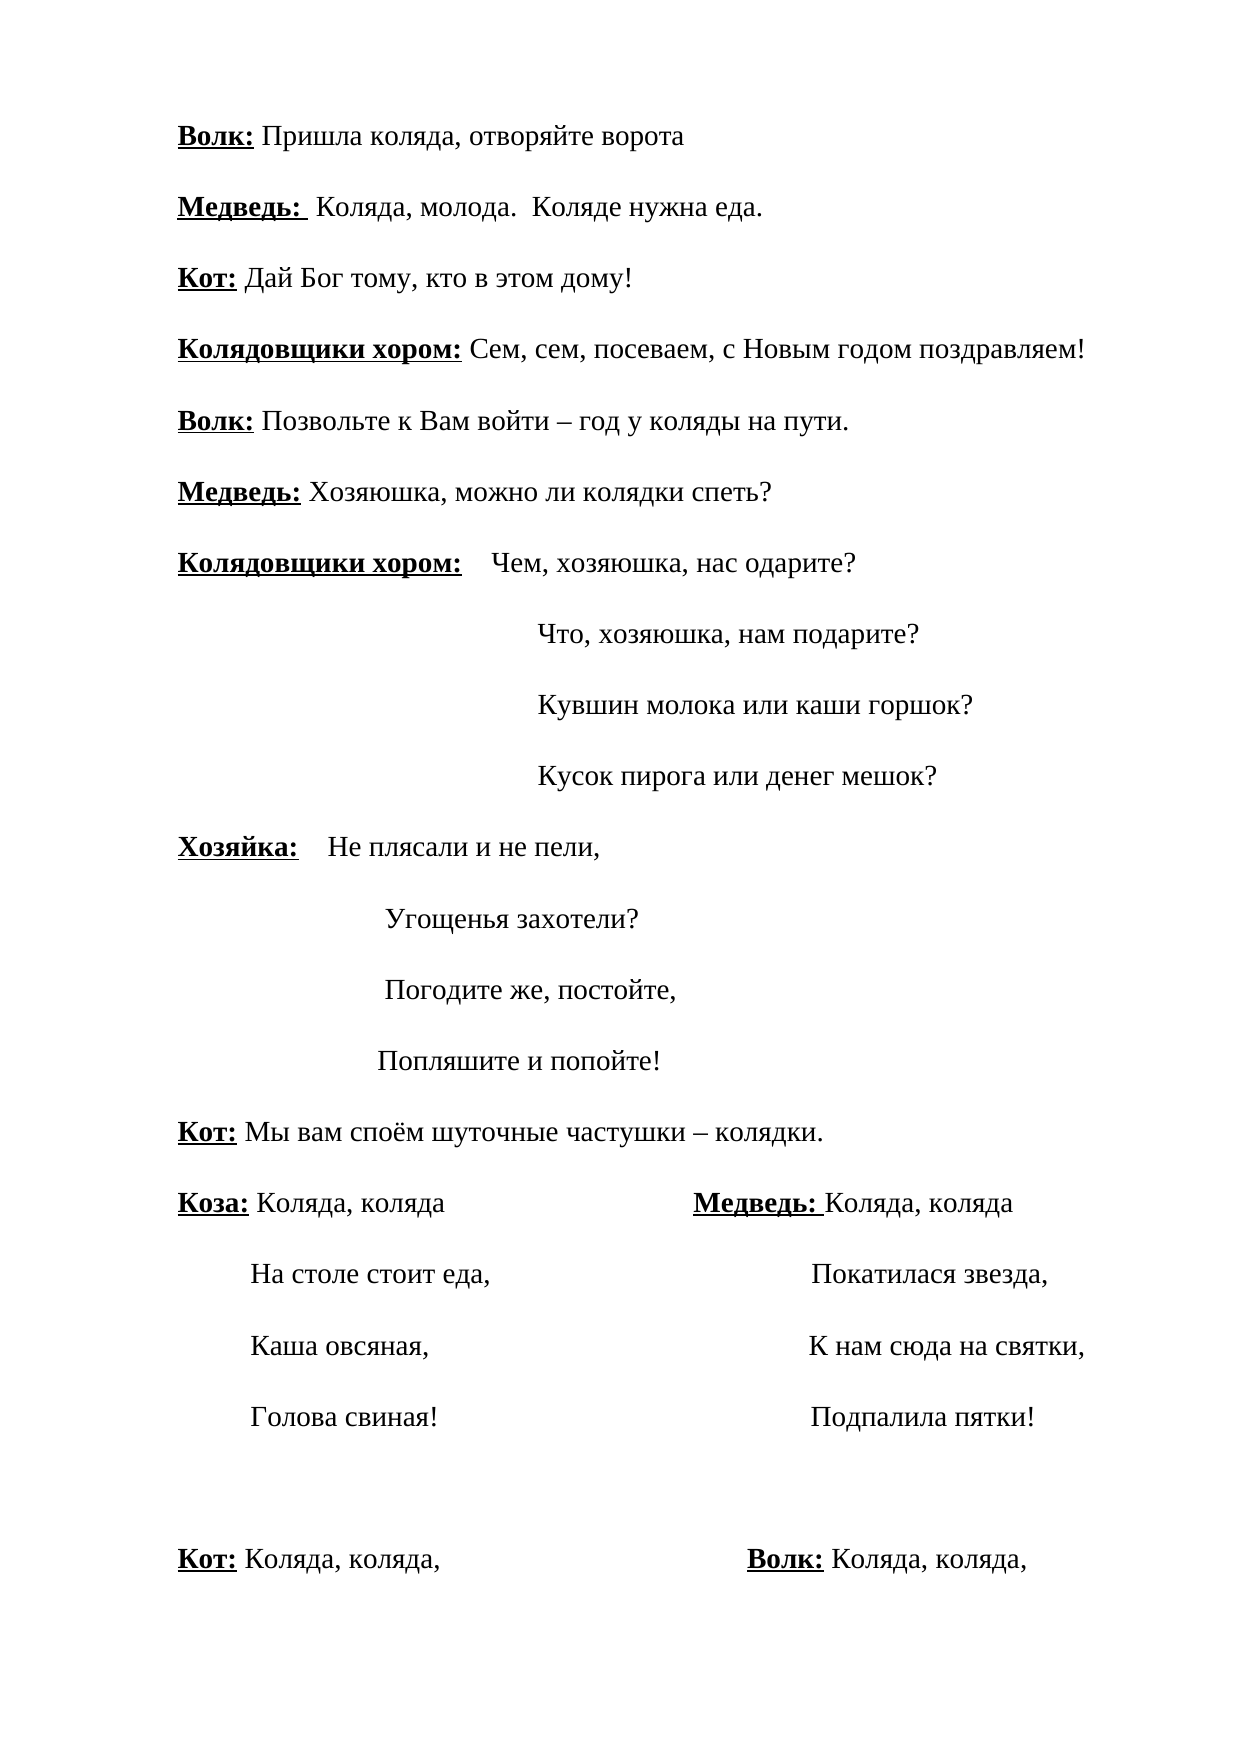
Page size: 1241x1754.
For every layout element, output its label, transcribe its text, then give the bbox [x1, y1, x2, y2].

text Кот: Мы вам споём шуточные частушки – колядки. [177, 1114, 1152, 1148]
text Попляшите и попойте! [252, 1043, 1152, 1077]
text Кот: Дай Бог тому, кто в этом дому! [177, 260, 1152, 294]
text Колядовщики хором: Чем, хозяюшка, нас одарите? [177, 545, 1152, 578]
text Медведь: Коляда, молода. Коляде нужна еда. [177, 189, 1152, 223]
text Колядовщики хором: Сем, сем, посеваем, с Новым годом поздравляем! [177, 332, 1152, 365]
text На столе стоит еда, Покатилася звезда, [177, 1256, 1152, 1290]
text Угощенья захотели? [252, 901, 1152, 934]
text Голова свиная! Подпалила пятки! [177, 1399, 1152, 1432]
text Кувшин молока или каши горшок? [252, 687, 1152, 721]
text Хозяйка: Не плясали и не пели, [177, 829, 1152, 863]
text Волк: Пришла коляда, отворяйте ворота [177, 118, 1152, 152]
text Волк: Позвольте к Вам войти – год у коляды на пути. [177, 403, 1152, 436]
text Медведь: Хозяюшка, можно ли колядки спеть? [177, 474, 1152, 507]
text Погодите же, постойте, [252, 972, 1152, 1005]
text Каша овсяная, К нам сюда на святки, [177, 1328, 1152, 1361]
text Коза: Коляда, коляда Медведь: Коляда, коляда [177, 1185, 1152, 1219]
text Что, хозяюшка, нам подарите? [252, 616, 1152, 650]
text Кот: Коляда, коляда, Волк: Коляда, коляда, [177, 1541, 1152, 1574]
text Кусок пирога или денег мешок? [252, 758, 1152, 792]
